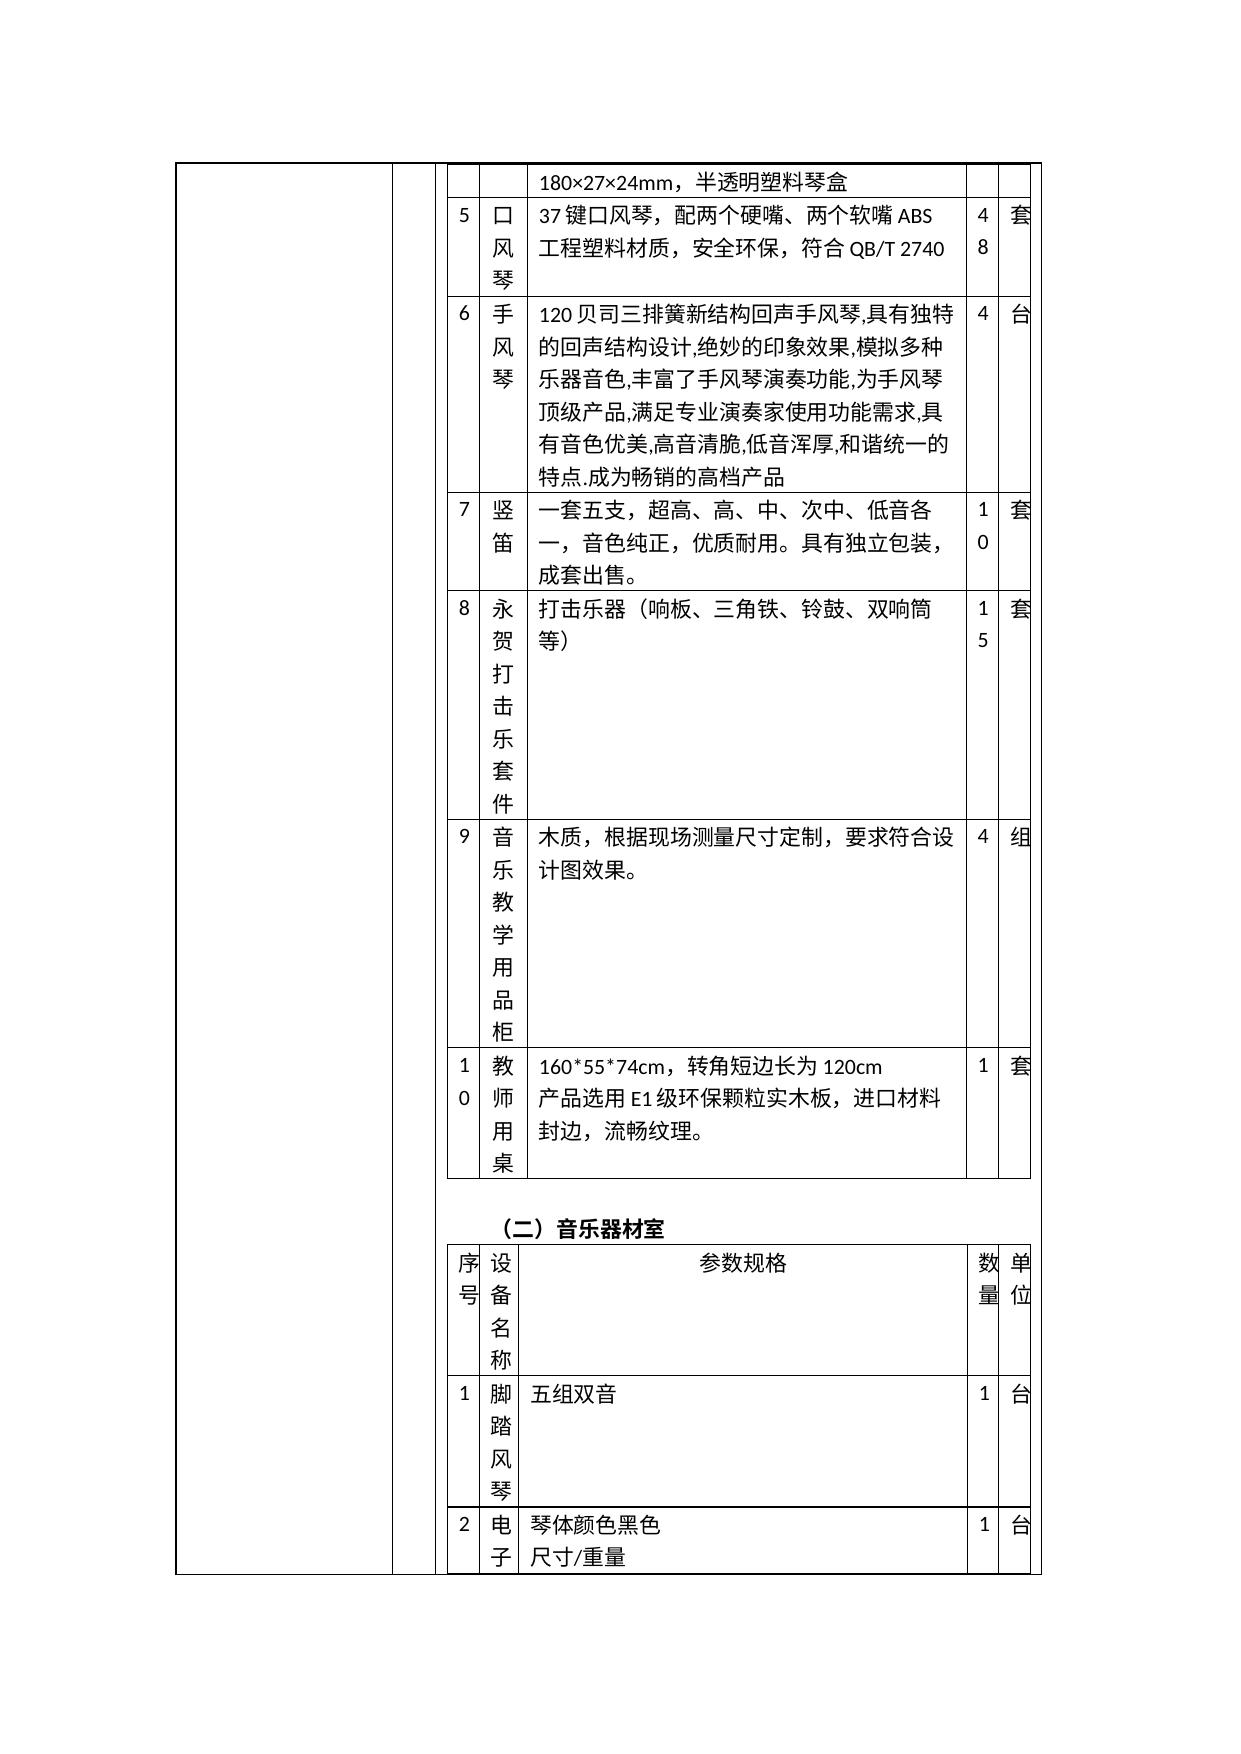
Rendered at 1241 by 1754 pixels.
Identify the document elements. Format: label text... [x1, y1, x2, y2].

table_cell 项目采购清单及技术参数 1、清单汇总 2、分项清单 （一）器乐排练室 （二）音乐器材室 （三）音乐教室 （四）书法教室 （五）美术教室 （六）美术辅助室 [436, 164, 1041, 1573]
table_cell 1 [393, 164, 435, 1573]
table_cell [177, 164, 392, 1573]
